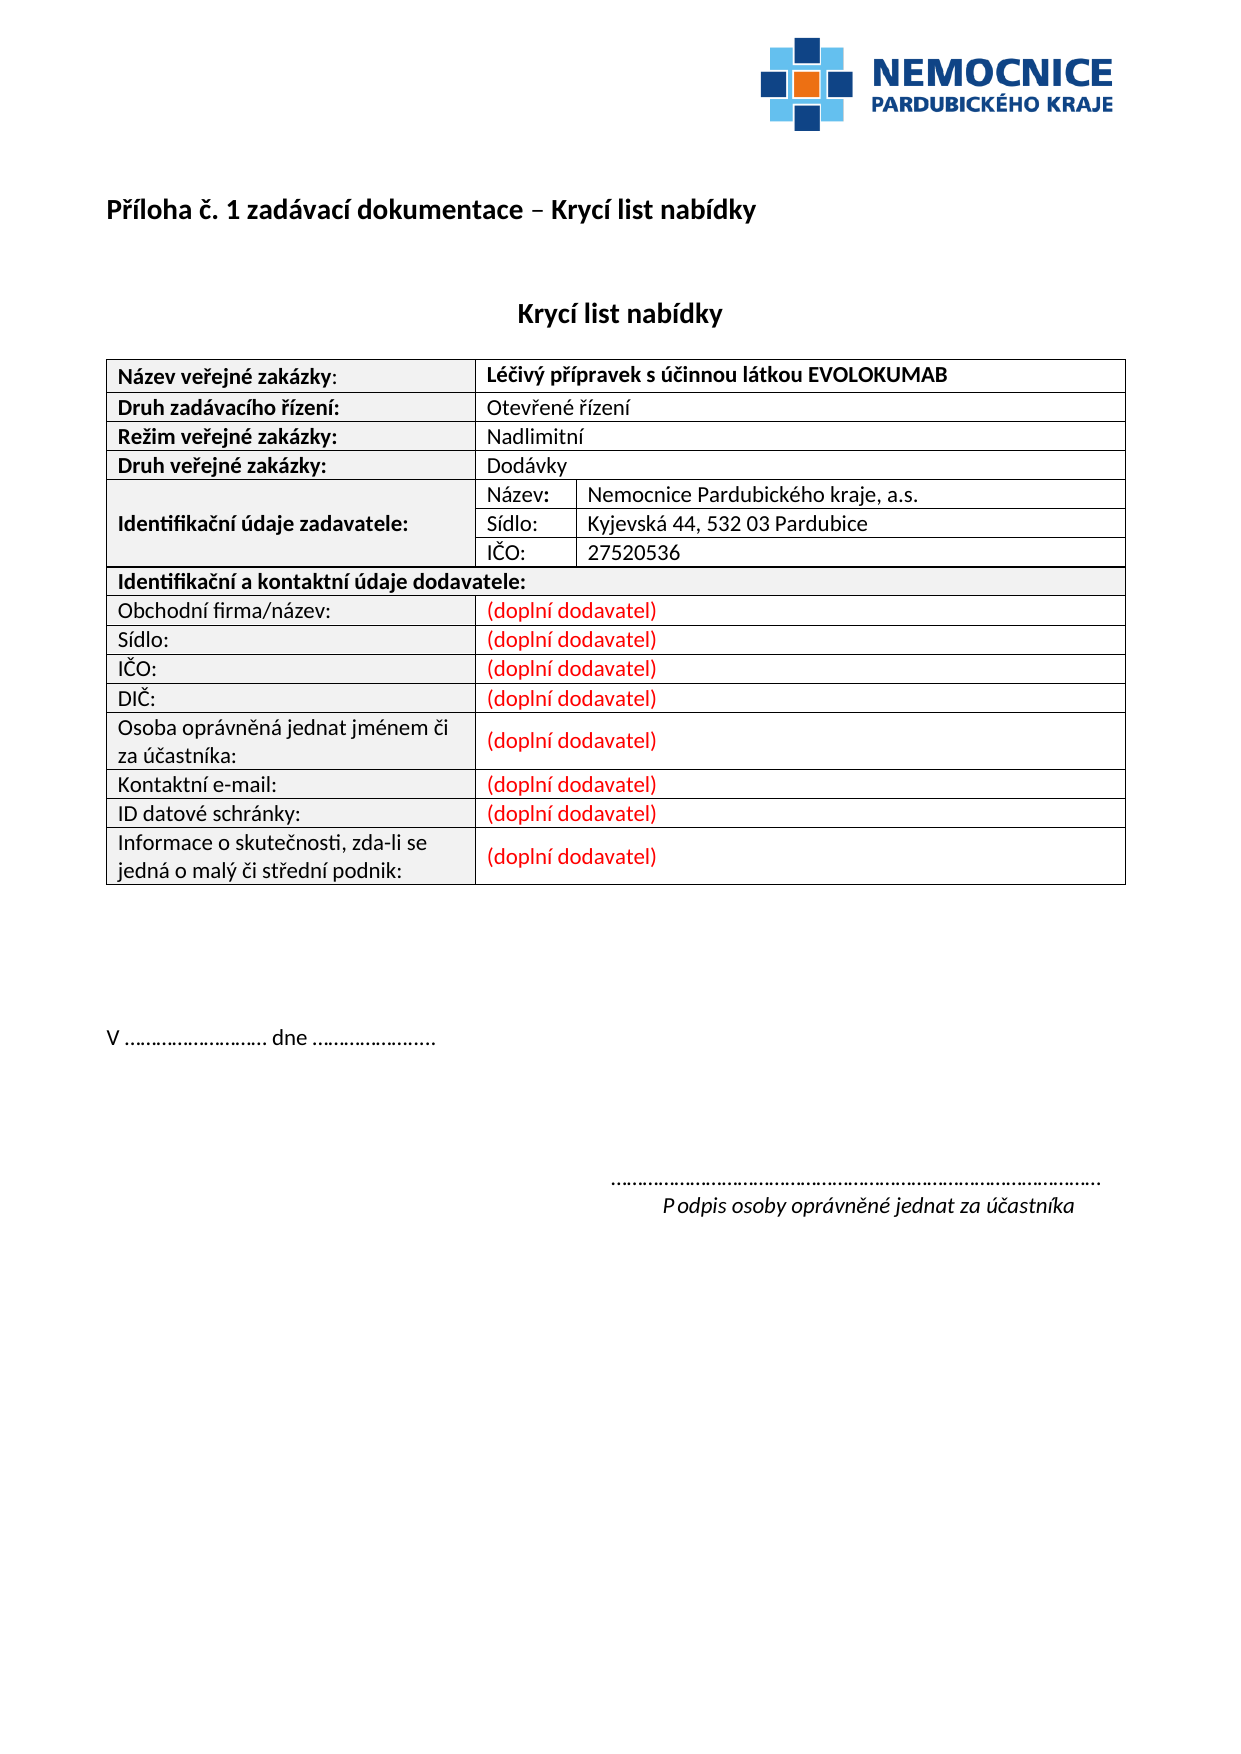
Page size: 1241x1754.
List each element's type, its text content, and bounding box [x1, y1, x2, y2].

table_cell (doplní dodavatel) [476, 799, 1125, 827]
table_cell (doplní dodavatel) [476, 655, 1125, 683]
table_cell ID datové schránky: [107, 799, 475, 827]
table_cell (doplní dodavatel) [476, 828, 1125, 884]
table_cell Název: [476, 480, 576, 508]
table_cell Identifikační a kontaktní údaje dodavatele: [107, 568, 1125, 595]
table_cell DIČ: [107, 684, 475, 712]
table_cell IČO: [107, 655, 475, 683]
table_cell Kontaktní e-mail: [107, 770, 475, 798]
table_cell IČO: [476, 538, 576, 566]
table_cell Druh zadávacího řízení: [107, 393, 475, 421]
text ………………………………………………………………………………… [106, 1163, 1134, 1191]
table_cell Dodávky [476, 451, 1125, 479]
text Podpis osoby oprávněné jednat za účastníka [106, 1191, 1134, 1219]
table_cell Otevřené řízení [476, 393, 1125, 421]
table_cell Osoba oprávněná jednat jménem či za účastníka: [107, 713, 475, 769]
table_cell Nemocnice Pardubického kraje, a.s. [577, 480, 1125, 508]
table_cell Identifikační údaje zadavatele: [107, 480, 475, 566]
table_cell Sídlo: [107, 626, 475, 653]
table_cell (doplní dodavatel) [476, 713, 1125, 769]
table_cell Režim veřejné zakázky: [107, 422, 475, 450]
table_cell Kyjevská 44, 532 03 Pardubice [577, 509, 1125, 537]
text Příloha č. 1 zadávací dokumentace – Krycí list nabídky [106, 191, 1134, 227]
table_cell (doplní dodavatel) [476, 626, 1125, 653]
table_cell Informace o skutečnosti, zda-li se jedná o malý či střední podnik: [107, 828, 475, 884]
table_header Léčivý přípravek s účinnou látkou EVOLOKUMAB [476, 360, 1125, 392]
text Krycí list nabídky [106, 295, 1134, 331]
text V ……………………… dne ………………..... [106, 1023, 1134, 1051]
table_cell (doplní dodavatel) [476, 684, 1125, 712]
table_cell (doplní dodavatel) [476, 596, 1125, 624]
table_cell 27520536 [577, 538, 1125, 566]
table_header Název veřejné zakázky: [107, 360, 475, 392]
table_cell Druh veřejné zakázky: [107, 451, 475, 479]
table_cell (doplní dodavatel) [476, 770, 1125, 798]
table_cell Nadlimitní [476, 422, 1125, 450]
table_cell Obchodní firma/název: [107, 596, 475, 624]
picture [759, 37, 1113, 132]
table_cell Sídlo: [476, 509, 576, 537]
